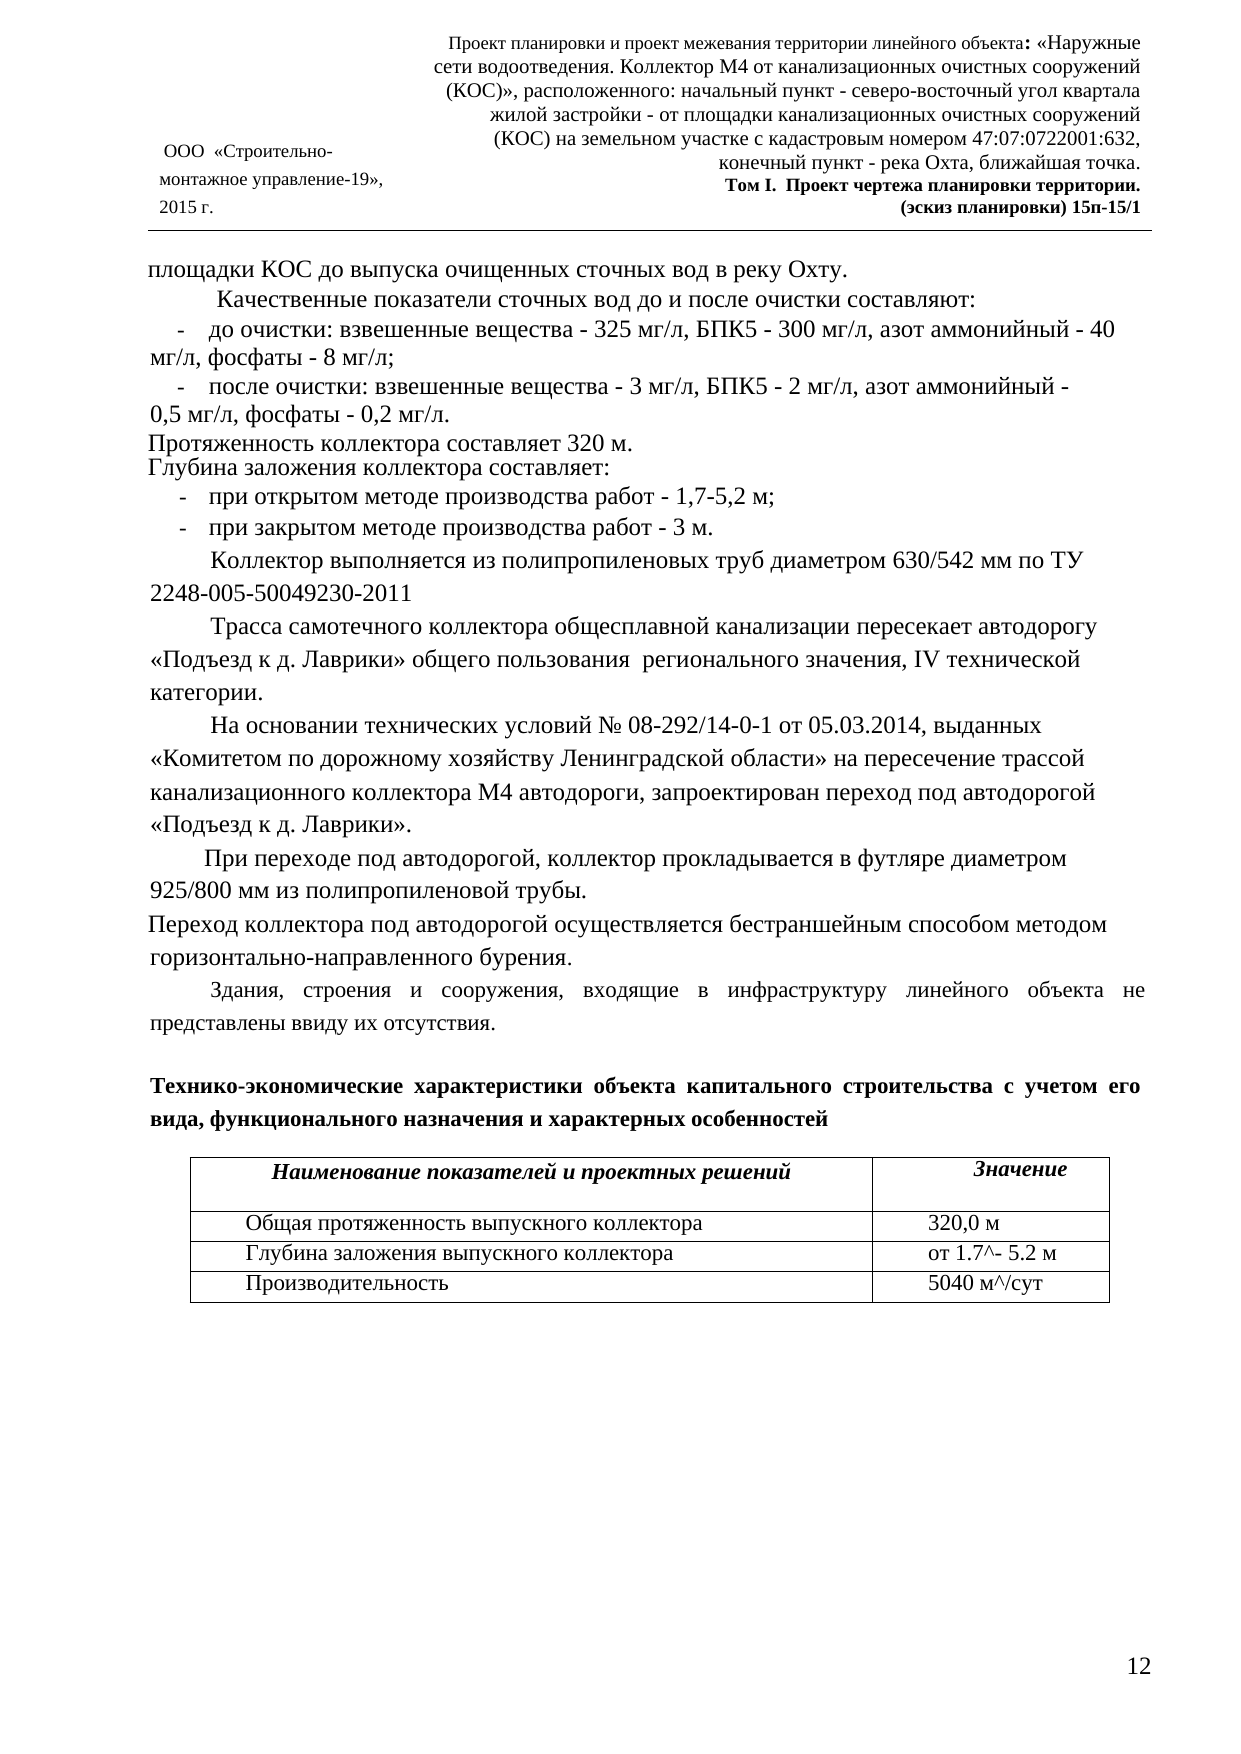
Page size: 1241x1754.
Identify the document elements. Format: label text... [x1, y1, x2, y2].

text Здания, строения и сооружения, входящие в инфраструктуру линейного объекта не представлены ввиду их отсутствия. [150, 972, 1147, 1037]
table_cell Глубина заложения выпускного коллектора [191, 1242, 872, 1271]
text Протяженность коллектора составляет 320 м. [148, 428, 1152, 457]
text Технико-экономические характеристики объекта капитального строительства с учетом его вида, функционального назначения и характерных особенностей [150, 1067, 1141, 1132]
text Трасса самотечного коллектора общесплавной канализации пересекает автодорогу «Подъезд к д. Лаврики» общего пользования регионального значения, IV технической категории. [148, 608, 1147, 707]
list при закрытом методе производства работ - 3 м. [179, 509, 1152, 542]
list после очистки: взвешенные вещества - 3 мг/л, БПК5 - 2 мг/л, азот аммонийный - 0,5 мг/л, фосфаты - 0,2 мг/л. [150, 371, 1099, 428]
text Глубина заложения коллектора составляет: [148, 457, 1152, 480]
text Переход коллектора под автодорогой осуществляется бестраншейным способом методом горизонтально-направленного бурения. [148, 906, 1147, 972]
table_cell Производительность [191, 1272, 872, 1302]
text При переходе под автодорогой, коллектор прокладывается в футляре диаметром 925/800 мм из полипропиленовой трубы. [148, 839, 1147, 906]
table_cell 5040 м^/сут [873, 1272, 1109, 1302]
table_header Значение [873, 1158, 1109, 1211]
table_cell от 1.7^- 5.2 м [873, 1242, 1109, 1271]
text Коллектор выполняется из полипропиленовых труб диаметром 630/542 мм по ТУ 2248-005-50049230-2011 [148, 542, 1147, 608]
table_cell Общая протяженность выпускного коллектора [191, 1212, 872, 1241]
list при открытом методе производства работ - 1,7-5,2 м; [179, 486, 1152, 509]
list до очистки: взвешенные вещества - 325 мг/л, БПК5 - 300 мг/л, азот аммонийный - 40 мг/л, фосфаты - 8 мг/л; [150, 315, 1147, 371]
text На основании технических условий № 08-292/14-0-1 от 05.03.2014, выданных «Комитетом по дорожному хозяйству Ленинградской области» на пересечение трассой канализационного коллектора М4 автодороги, запроектирован переход под автодорогой «Подъезд к д. Лаврики». [148, 707, 1147, 839]
table_header Наименование показателей и проектных решений [191, 1158, 872, 1211]
table_cell 320,0 м [873, 1212, 1109, 1241]
text Качественные показатели сточных вод до и после очистки составляют: [148, 289, 1152, 312]
text площадки КОС до выпуска очищенных сточных вод в реку Охту. [148, 259, 1152, 282]
